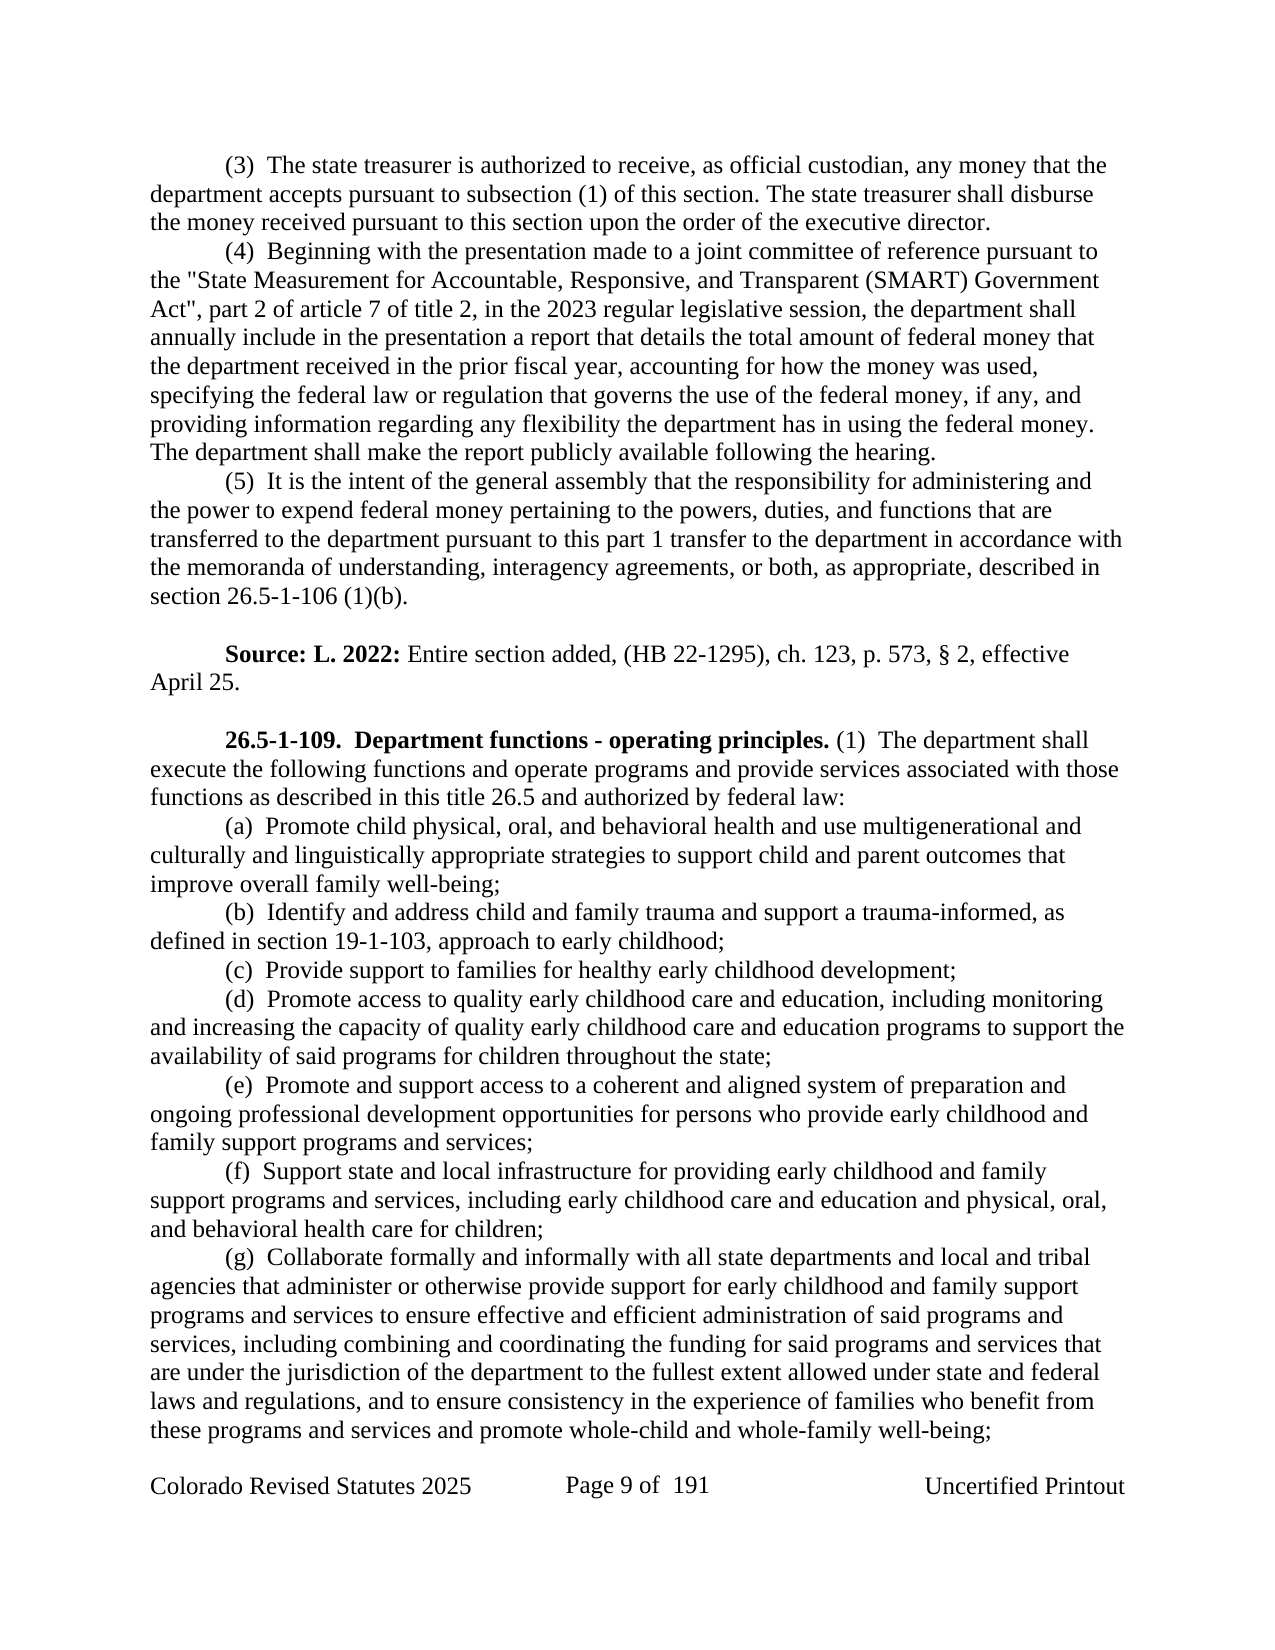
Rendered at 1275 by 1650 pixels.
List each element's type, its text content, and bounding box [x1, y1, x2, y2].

text (3) The state treasurer is authorized to receive, as official custodian, any money that the department accepts pursuant to subsection (1) of this section. The state treasurer shall disburse the money received pursuant to this section upon the order of the executive director. [150, 150, 1125, 236]
text (f) Support state and local infrastructure for providing early childhood and family support programs and services, including early childhood care and education and physical, oral, and behavioral health care for children; [150, 1156, 1125, 1242]
text (e) Promote and support access to a coherent and aligned system of preparation and ongoing professional development opportunities for persons who provide early childhood and family support programs and services; [150, 1070, 1125, 1156]
text (4) Beginning with the presentation made to a joint committee of reference pursuant to the "State Measurement for Accountable, Responsive, and Transparent (SMART) Government Act", part 2 of article 7 of title 2, in the 2023 regular legislative session, the department shall annually include in the presentation a report that details the total amount of federal money that the department received in the prior fiscal year, accounting for how the money was used, specifying the federal law or regulation that governs the use of the federal money, if any, and providing information regarding any flexibility the department has in using the federal money. The department shall make the report publicly available following the hearing. [150, 236, 1125, 466]
text (g) Collaborate formally and informally with all state departments and local and tribal agencies that administer or otherwise provide support for early childhood and family support programs and services to ensure effective and efficient administration of said programs and services, including combining and coordinating the funding for said programs and services that are under the jurisdiction of the department to the fullest extent allowed under state and federal laws and regulations, and to ensure consistency in the experience of families who benefit from these programs and services and promote whole-child and whole-family well-being; [150, 1242, 1125, 1444]
text 26.5-1-109. Department functions - operating principles. (1) The department shall execute the following functions and operate programs and provide services associated with those functions as described in this title 26.5 and authorized by federal law: [150, 725, 1125, 811]
text (d) Promote access to quality early childhood care and education, including monitoring and increasing the capacity of quality early childhood care and education programs to support the availability of said programs for children throughout the state; [150, 984, 1125, 1070]
text Source: L. 2022: Entire section added, (HB 22-1295), ch. 123, p. 573, § 2, effective April 25. [150, 639, 1125, 696]
text (a) Promote child physical, oral, and behavioral health and use multigenerational and culturally and linguistically appropriate strategies to support child and parent outcomes that improve overall family well-being; [150, 811, 1125, 897]
text (c) Provide support to families for healthy early childhood development; [150, 955, 1125, 984]
text (b) Identify and address child and family trauma and support a trauma-informed, as defined in section 19-1-103, approach to early childhood; [150, 897, 1125, 955]
text (5) It is the intent of the general assembly that the responsibility for administering and the power to expend federal money pertaining to the powers, duties, and functions that are transferred to the department pursuant to this part 1 transfer to the department in accordance with the memoranda of understanding, interagency agreements, or both, as appropriate, described in section 26.5-1-106 (1)(b). [150, 466, 1125, 610]
